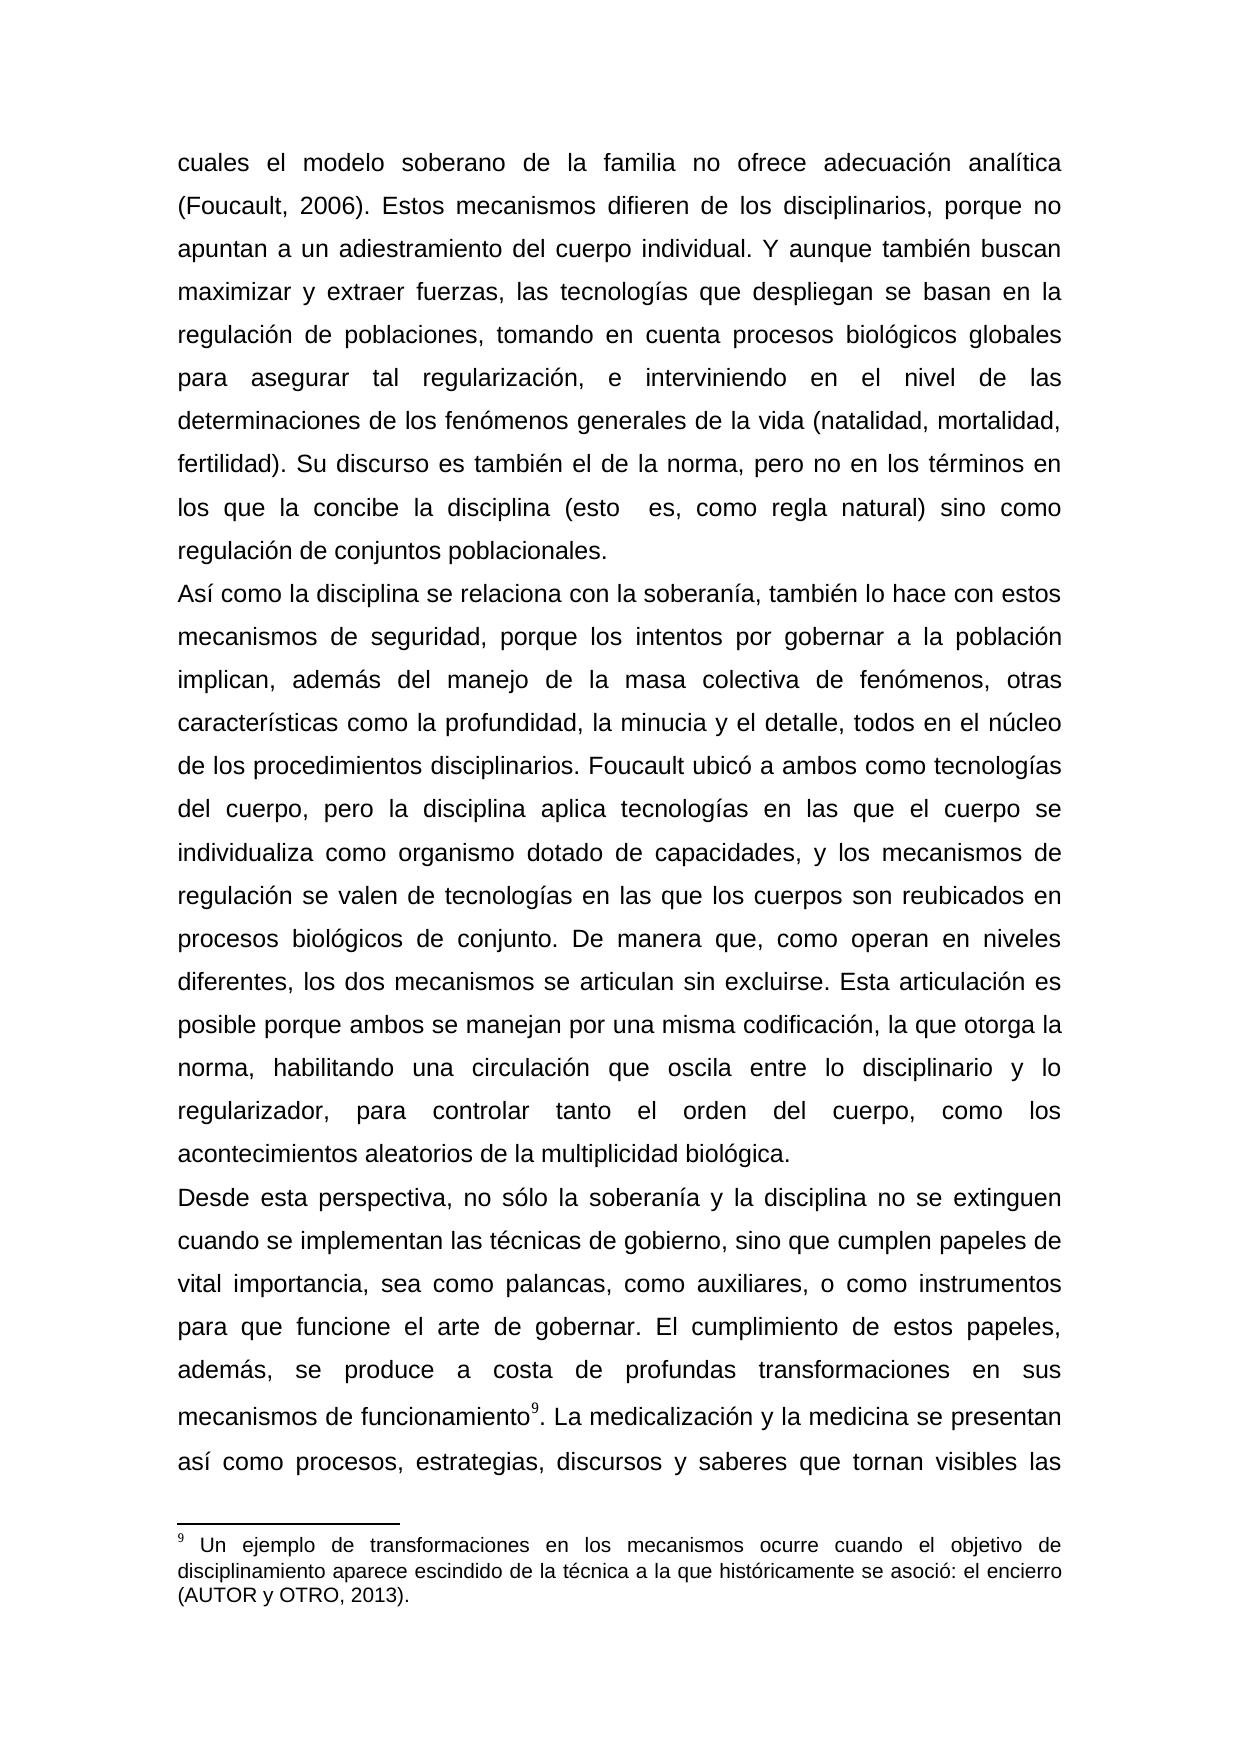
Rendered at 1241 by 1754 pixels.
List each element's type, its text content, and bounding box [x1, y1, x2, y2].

text Así como la disciplina se relaciona con la soberanía, también lo hace con estos mecanismos de seguridad, porque los intentos por gobernar a la población implican, además del manejo de la masa colectiva de fenómenos, otras características como la profundidad, la minucia y el detalle, todos en el núcleo de los procedimientos disciplinarios. Foucault ubicó a ambos como tecnologías del cuerpo, pero la disciplina aplica tecnologías en las que el cuerpo se individualiza como organismo dotado de capacidades, y los mecanismos de regulación se valen de tecnologías en las que los cuerpos son reubicados en procesos biológicos de conjunto. De manera que, como operan en niveles diferentes, los dos mecanismos se articulan sin excluirse. Esta articulación es posible porque ambos se manejan por una misma codificación, la que otorga la norma, habilitando una circulación que oscila entre lo disciplinario y lo regularizador, para controlar tanto el orden del cuerpo, como los acontecimientos aleatorios de la multiplicidad biológica. [177, 579, 1063, 1168]
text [177, 148, 1063, 564]
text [177, 1183, 1063, 1475]
